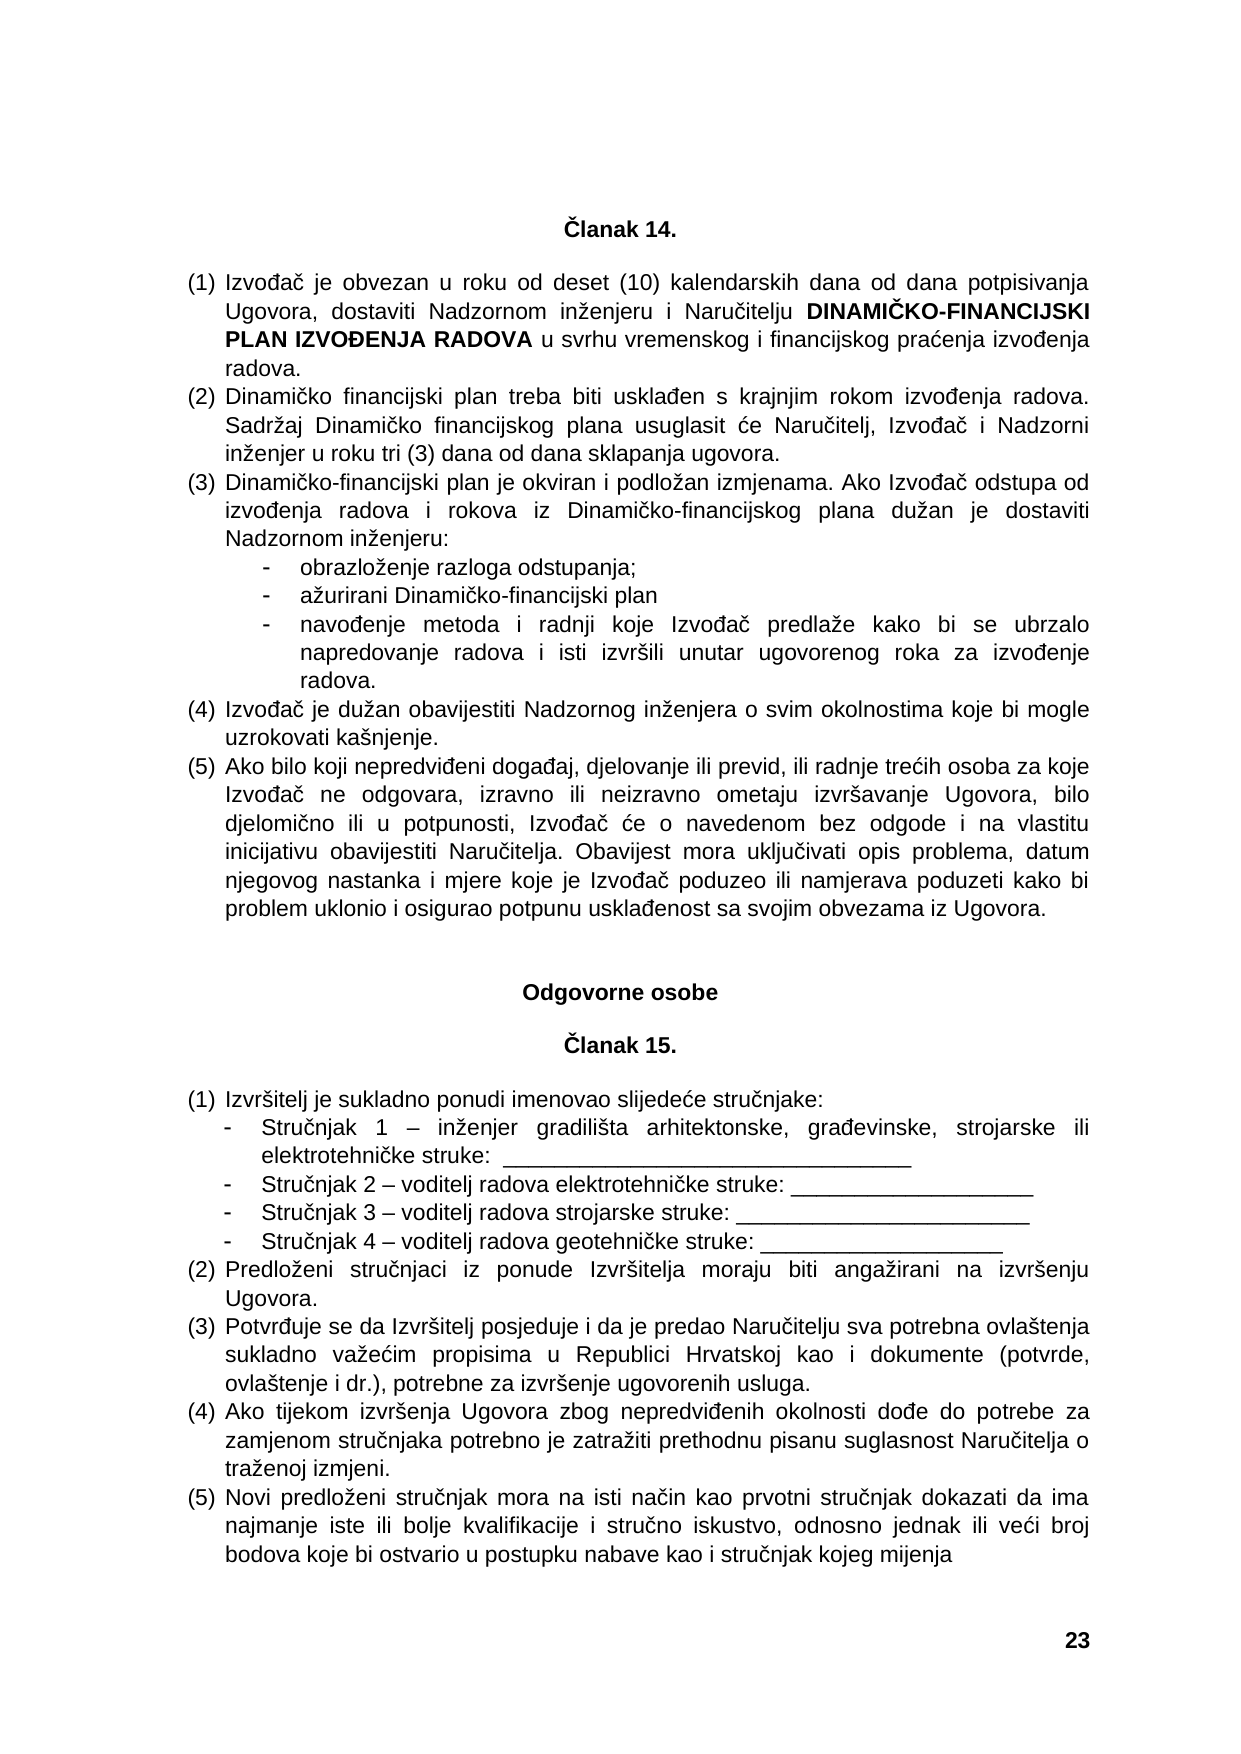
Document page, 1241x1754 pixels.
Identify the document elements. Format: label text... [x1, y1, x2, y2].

text Odgovorne osobe [150, 979, 1090, 1005]
list Izvođač je obvezan u roku od deset (10) kalendarskih dana od dana potpisivanja Ugovora, dostaviti Nadzornom inženjeru i Naručitelju DINAMIČKO-FINANCIJSKI PLAN IZVOĐENJA RADOVA u svrhu vremenskog i financijskog praćenja izvođenja radova. [187, 269, 1090, 381]
list Izvršitelj je sukladno ponudi imenovao slijedeće stručnjake: [187, 1086, 1090, 1112]
list Novi predloženi stručnjak mora na isti način kao prvotni stručnjak dokazati da ima najmanje iste ili bolje kvalifikacije i stručno iskustvo, odnosno jednak ili veći broj bodova koje bi ostvario u postupku nabave kao i stručnjak kojeg mijenja [187, 1484, 1090, 1567]
list Stručnjak 4 – voditelj radova geotehničke struke: ___________________ [224, 1228, 1090, 1254]
text Članak 15. [150, 1032, 1090, 1058]
list Potvrđuje se da Izvršitelj posjeduje i da je predao Naručitelju sva potrebna ovlaštenja sukladno važećim propisima u Republici Hrvatskoj kao i dokumente (potvrde, ovlaštenje i dr.), potrebne za izvršenje ugovorenih usluga. [187, 1313, 1090, 1396]
list Predloženi stručnjaci iz ponude Izvršitelja moraju biti angažirani na izvršenju Ugovora. [187, 1256, 1090, 1311]
list Dinamičko financijski plan treba biti usklađen s krajnjim rokom izvođenja radova. Sadržaj Dinamičko financijskog plana usuglasit će Naručitelj, Izvođač i Nadzorni inženjer u roku tri (3) dana od dana sklapanja ugovora. [187, 383, 1090, 466]
list navođenje metoda i radnji koje Izvođač predlaže kako bi se ubrzalo napredovanje radova i isti izvršili unutar ugovorenog roka za izvođenje radova. [262, 611, 1090, 694]
list Izvođač je dužan obavijestiti Nadzornog inženjera o svim okolnostima koje bi mogle uzrokovati kašnjenje. [187, 696, 1090, 751]
list obrazloženje razloga odstupanja; [262, 554, 1090, 580]
list ažurirani Dinamičko-financijski plan [262, 582, 1090, 608]
list Stručnjak 2 – voditelj radova elektrotehničke struke: ___________________ [224, 1171, 1090, 1197]
list Ako tijekom izvršenja Ugovora zbog nepredviđenih okolnosti dođe do potrebe za zamjenom stručnjaka potrebno je zatražiti prethodnu pisanu suglasnost Naručitelja o traženoj izmjeni. [187, 1398, 1090, 1482]
list Ako bilo koji nepredviđeni događaj, djelovanje ili previd, ili radnje trećih osoba za koje Izvođač ne odgovara, izravno ili neizravno ometaju izvršavanje Ugovora, bilo djelomično ili u potpunosti, Izvođač će o navedenom bez odgode i na vlastitu inicijativu obavijestiti Naručitelja. Obavijest mora uključivati opis problema, datum njegovog nastanka i mjere koje je Izvođač poduzeo ili namjerava poduzeti kako bi problem uklonio i osigurao potpunu usklađenost sa svojim obvezama iz Ugovora. [187, 753, 1090, 921]
text Članak 14. [150, 216, 1090, 242]
list Dinamičko-financijski plan je okviran i podložan izmjenama. Ako Izvođač odstupa od izvođenja radova i rokova iz Dinamičko-financijskog plana dužan je dostaviti Nadzornom inženjeru: [187, 468, 1090, 552]
list Stručnjak 3 – voditelj radova strojarske struke: _______________________ [224, 1199, 1090, 1226]
list Stručnjak 1 – inženjer gradilišta arhitektonske, građevinske, strojarske ili elektrotehničke struke: ________________________________ [224, 1114, 1090, 1169]
